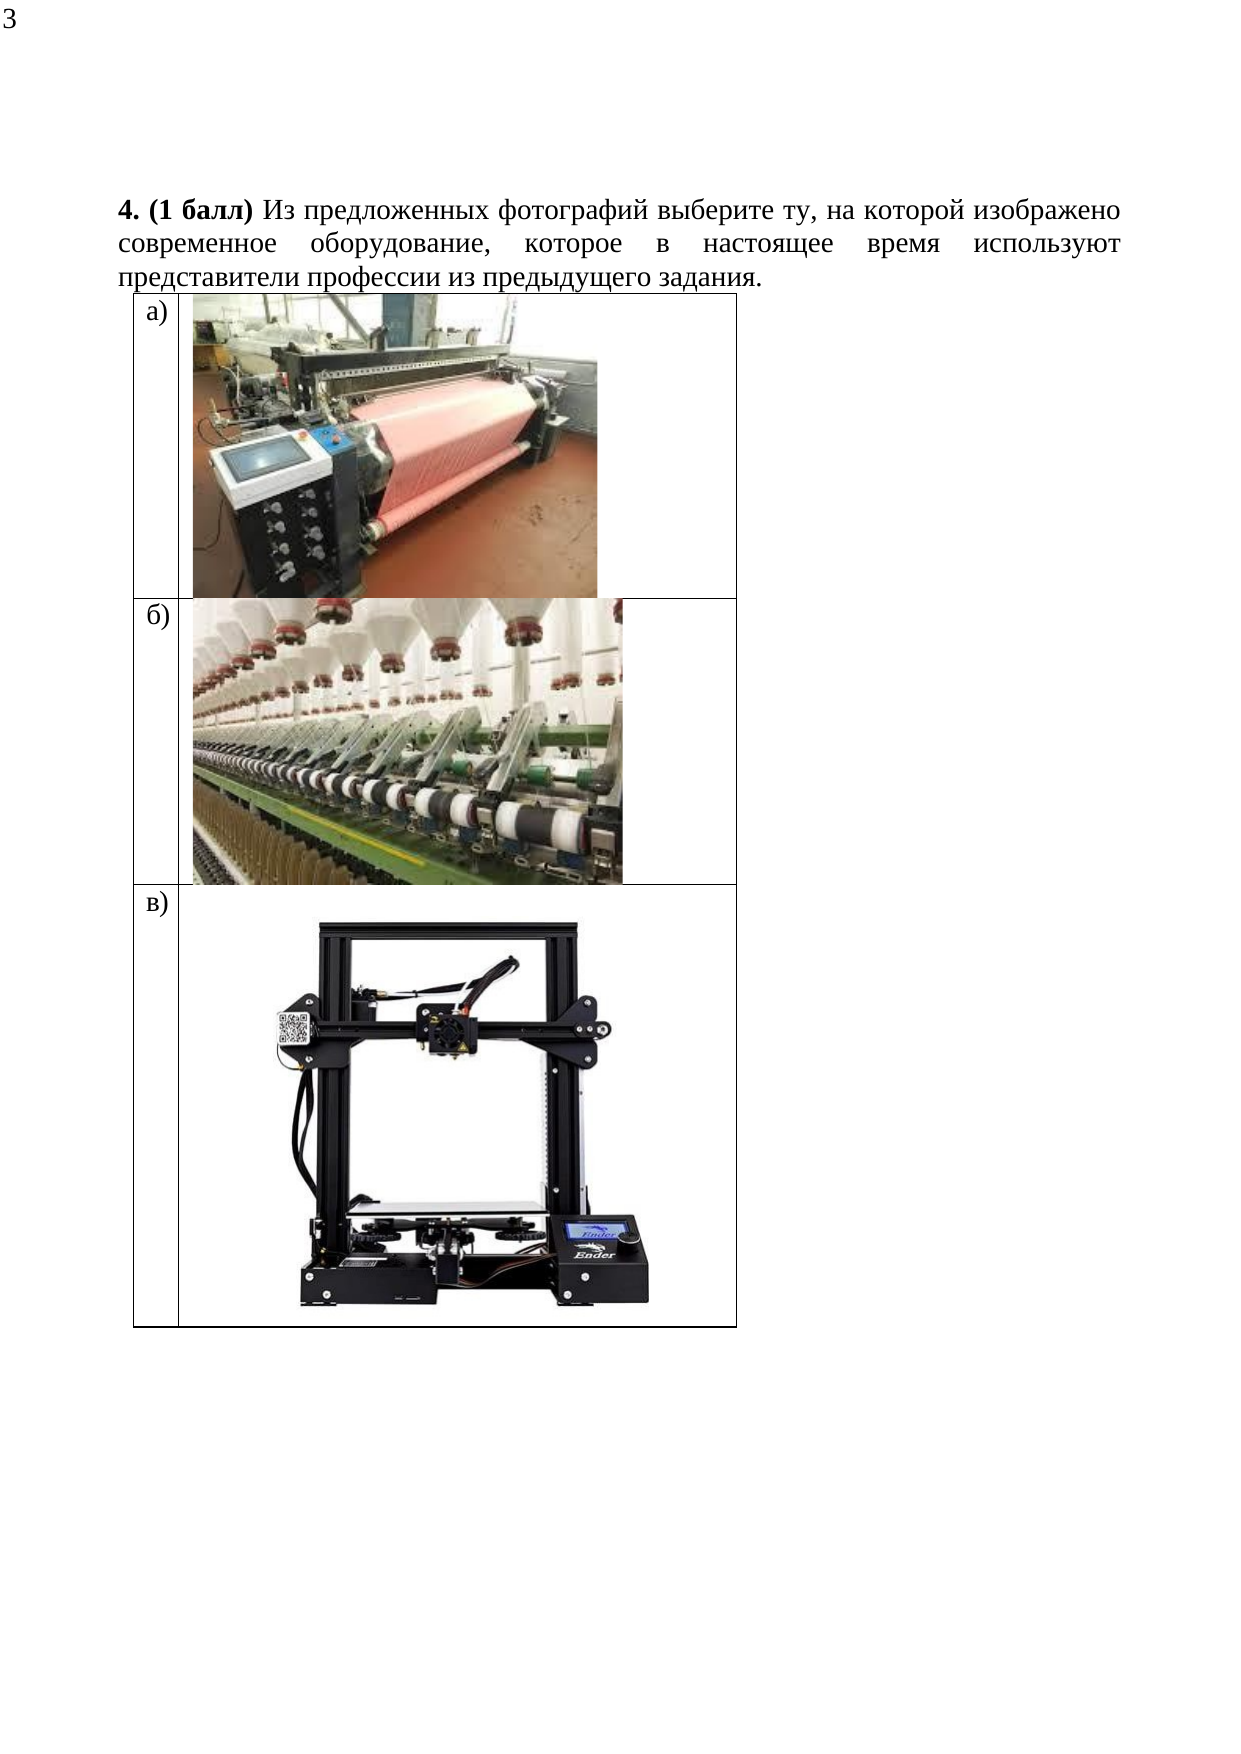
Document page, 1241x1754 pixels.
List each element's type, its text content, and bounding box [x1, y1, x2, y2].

table_cell [179, 885, 736, 1326]
picture [272, 916, 649, 1319]
table_header а) [134, 294, 178, 597]
table_header [179, 294, 192, 597]
table_cell в) [134, 885, 178, 1326]
list (1 балл) Из предложенных фотографий выберите ту, на которой изображено современное оборудование, которое в настоящее время используют представители профессии из предыдущего задания. [118, 192, 1122, 293]
picture [192, 294, 623, 885]
table_header [598, 294, 736, 597]
table_cell б) [134, 599, 178, 884]
table_cell [623, 599, 736, 884]
table_cell [179, 599, 192, 884]
